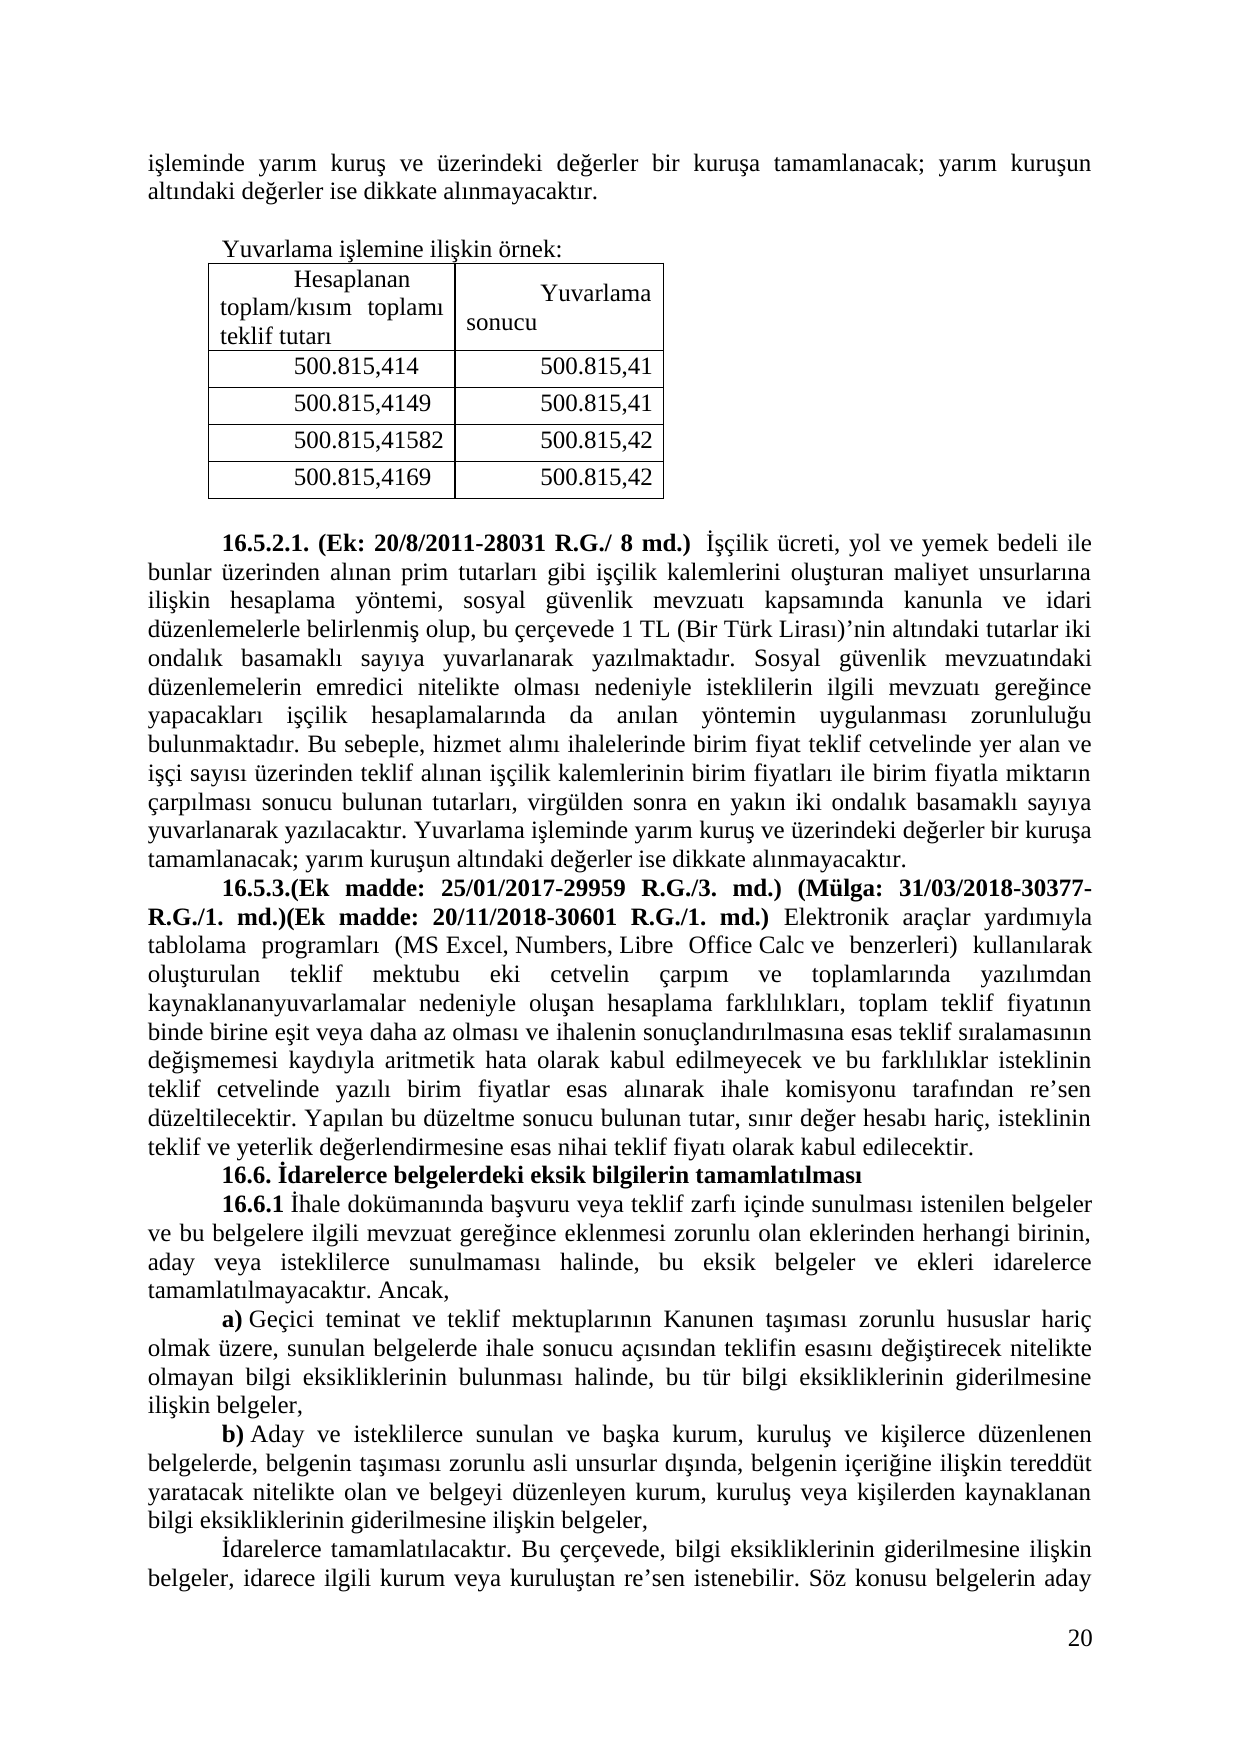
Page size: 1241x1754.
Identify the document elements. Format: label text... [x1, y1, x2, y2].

text 16.5.3.(Ek madde: 25/01/2017-29959 R.G./3. md.) (Mülga: 31/03/2018-30377-R.G./1. md.)(Ek madde: 20/11/2018-30601 R.G./1. md.) Elektronik araçlar yardımıyla tablolama programları (MS Excel, Numbers, Libre Office Calc ve benzerleri) kullanılarak oluşturulan teklif mektubu eki cetvelin çarpım ve toplamlarında yazılımdan kaynaklananyuvarlamalar nedeniyle oluşan hesaplama farklılıkları, toplam teklif fiyatının binde birine eşit veya daha az olması ve ihalenin sonuçlandırılmasına esas teklif sıralamasının değişmemesi kaydıyla aritmetik hata olarak kabul edilmeyecek ve bu farklılıklar isteklinin teklif cetvelinde yazılı birim fiyatlar esas alınarak ihale komisyonu tarafından re’sen düzeltilecektir. Yapılan bu düzeltme sonucu bulunan tutar, sınır değer hesabı hariç, isteklinin teklif ve yeterlik değerlendirmesine esas nihai teklif fiyatı olarak kabul edilecektir. [148, 873, 1092, 1161]
table_cell 500.815,42 [456, 462, 663, 498]
table_header Hesaplanan toplam/kısım toplamı teklif tutarı [209, 264, 454, 350]
table_cell 500.815,41 [456, 388, 663, 424]
text 16.5.2.1. (Ek: 20/8/2011-28031 R.G./ 8 md.) İşçilik ücreti, yol ve yemek bedeli ile bunlar üzerinden alınan prim tutarları gibi işçilik kalemlerini oluşturan maliyet unsurlarına ilişkin hesaplama yöntemi, sosyal güvenlik mevzuatı kapsamında kanunla ve idari düzenlemelerle belirlenmiş olup, bu çerçevede 1 TL (Bir Türk Lirası)’nin altındaki tutarlar iki ondalık basamaklı sayıya yuvarlanarak yazılmaktadır. Sosyal güvenlik mevzuatındaki düzenlemelerin emredici nitelikte olması nedeniyle isteklilerin ilgili mevzuatı gereğince yapacakları işçilik hesaplamalarında da anılan yöntemin uygulanması zorunluluğu bulunmaktadır. Bu sebeple, hizmet alımı ihalelerinde birim fiyat teklif cetvelinde yer alan ve işçi sayısı üzerinden teklif alınan işçilik kalemlerinin birim fiyatları ile birim fiyatla miktarın çarpılması sonucu bulunan tutarları, virgülden sonra en yakın iki ondalık basamaklı sayıya yuvarlanarak yazılacaktır. Yuvarlama işleminde yarım kuruş ve üzerindeki değerler bir kuruşa tamamlanacak; yarım kuruşun altındaki değerler ise dikkate alınmayacaktır. [148, 528, 1092, 873]
text 16.6.1 İhale dokümanında başvuru veya teklif zarfı içinde sunulması istenilen belgeler ve bu belgelere ilgili mevzuat gereğince eklenmesi zorunlu olan eklerinden herhangi birinin, aday veya isteklilerce sunulmaması halinde, bu eksik belgeler ve ekleri idarelerce tamamlatılmayacaktır. Ancak, [148, 1189, 1092, 1304]
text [148, 148, 1092, 205]
table_header Yuvarlama sonucu [456, 264, 663, 350]
text Yuvarlama işlemine ilişkin örnek: [148, 234, 1092, 263]
text a) Geçici teminat ve teklif mektuplarının Kanunen taşıması zorunlu hususlar hariç olmak üzere, sunulan belgelerde ihale sonucu açısından teklifin esasını değiştirecek nitelikte olmayan bilgi eksikliklerinin bulunması halinde, bu tür bilgi eksikliklerinin giderilmesine ilişkin belgeler, [148, 1304, 1092, 1419]
table_cell 500.815,41 [456, 351, 663, 387]
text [148, 1534, 1092, 1592]
table_cell 500.815,414 [209, 351, 454, 387]
table_cell 500.815,41582 [209, 425, 454, 461]
table_cell 500.815,4149 [209, 388, 454, 424]
text b) Aday ve isteklilerce sunulan ve başka kurum, kuruluş ve kişilerce düzenlenen belgelerde, belgenin taşıması zorunlu asli unsurlar dışında, belgenin içeriğine ilişkin tereddüt yaratacak nitelikte olan ve belgeyi düzenleyen kurum, kuruluş veya kişilerden kaynaklanan bilgi eksikliklerinin giderilmesine ilişkin belgeler, [148, 1419, 1092, 1534]
table_cell 500.815,42 [456, 425, 663, 461]
subtitle 16.6. İdarelerce belgelerdeki eksik bilgilerin tamamlatılması [148, 1161, 1092, 1189]
table_cell 500.815,4169 [209, 462, 454, 498]
